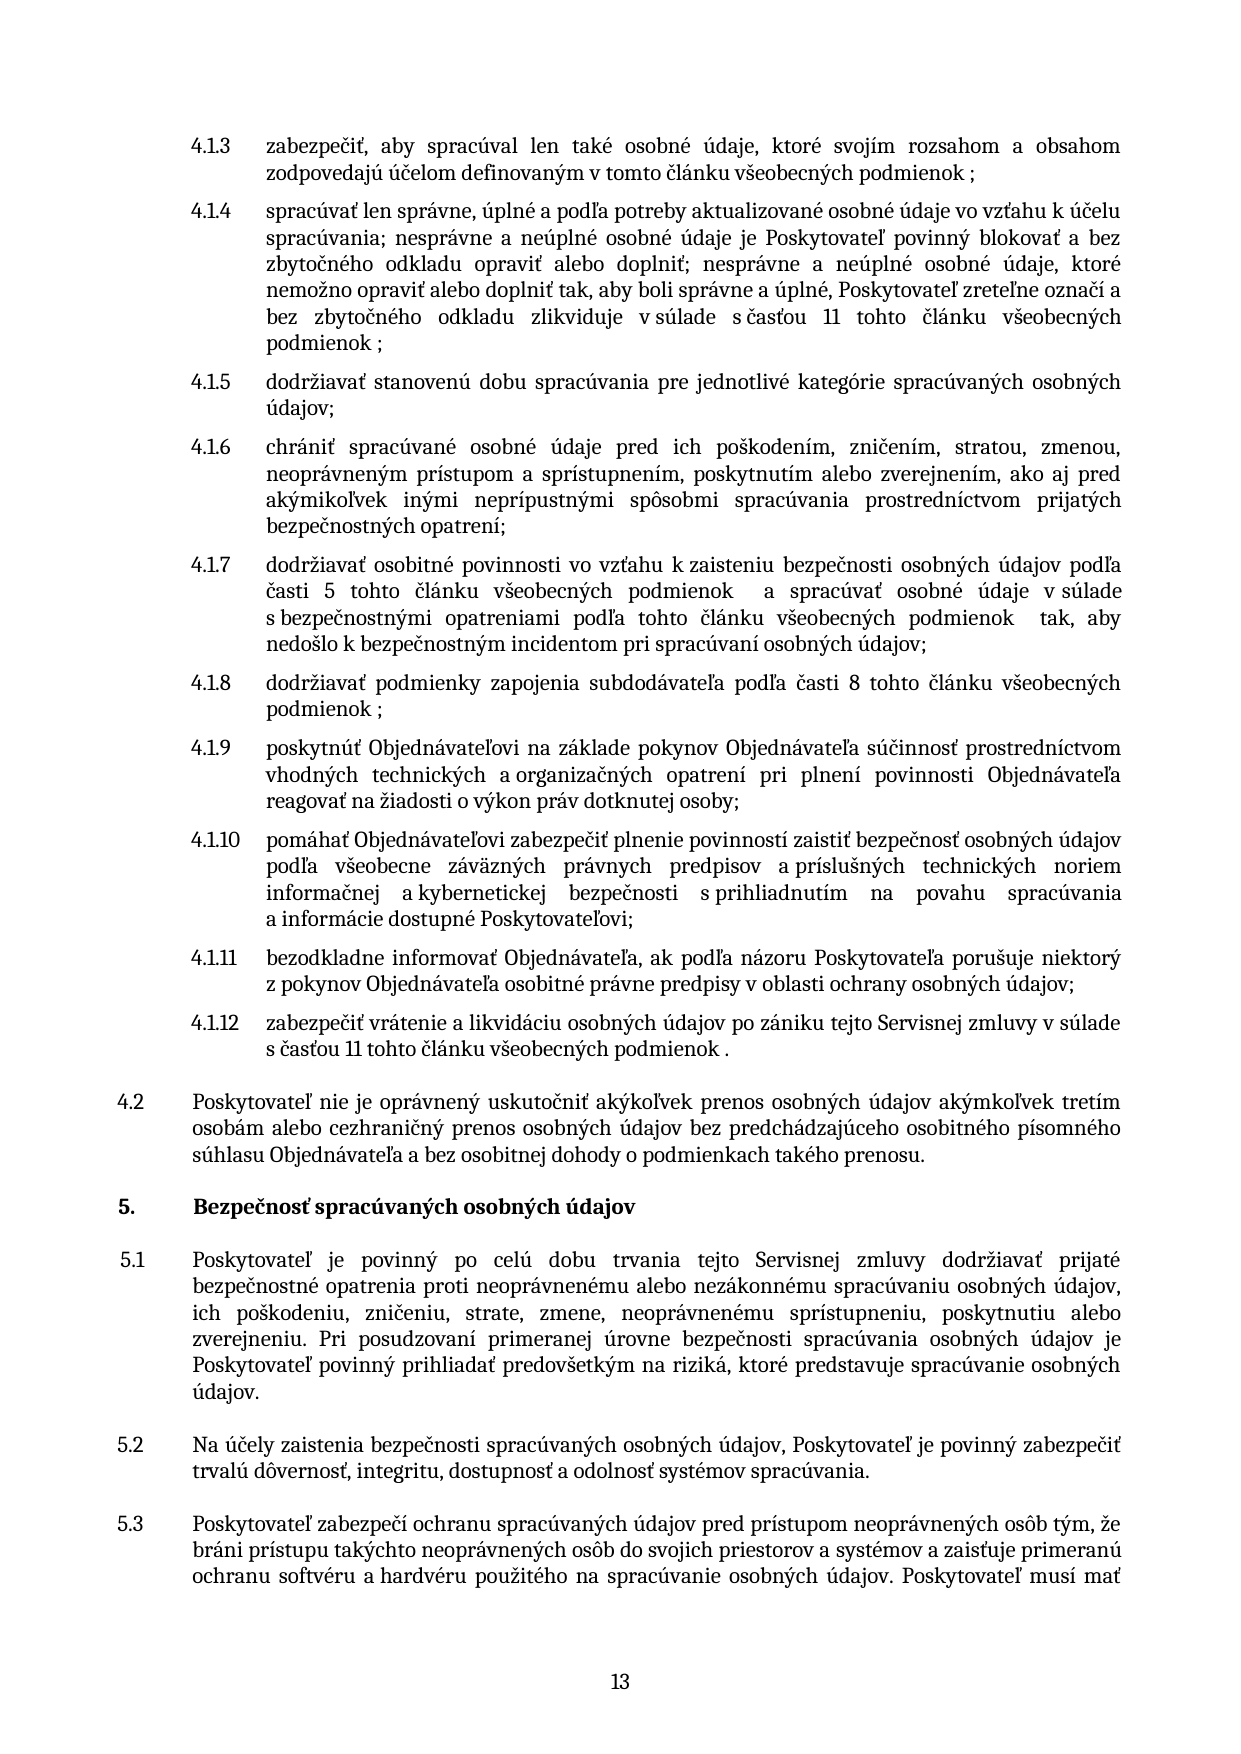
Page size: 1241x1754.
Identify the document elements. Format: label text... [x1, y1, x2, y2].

list dodržiavať stanovenú dobu spracúvania pre jednotlivé kategórie spracúvaných osobných údajov; [191, 369, 1122, 421]
list Poskytovateľ je povinný po celú dobu trvania tejto Servisnej zmluvy dodržiavať prijaté bezpečnostné opatrenia proti neoprávnenému alebo nezákonnému spracúvaniu osobných údajov, ich poškodeniu, zničeniu, strate, zmene, neoprávnenému sprístupneniu, poskytnutiu alebo zverejneniu. Pri posudzovaní primeranej úrovne bezpečnosti spracúvania osobných údajov je Poskytovateľ povinný prihliadať predovšetkým na riziká, ktoré predstavuje spracúvanie osobných údajov. [120, 1247, 1122, 1405]
list zabezpečiť vrátenie a likvidáciu osobných údajov po zániku tejto Servisnej zmluvy v súlade s časťou 11 tohto článku všeobecných podmienok . [191, 1010, 1122, 1062]
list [117, 1510, 1122, 1589]
list pomáhať Objednávateľovi zabezpečiť plnenie povinností zaistiť bezpečnosť osobných údajov podľa všeobecne záväzných právnych predpisov a príslušných technických noriem informačnej a kybernetickej bezpečnosti s prihliadnutím na povahu spracúvania a informácie dostupné Poskytovateľovi; [191, 827, 1122, 932]
list poskytnúť Objednávateľovi na základe pokynov Objednávateľa súčinnosť prostredníctvom vhodných technických a organizačných opatrení pri plnení povinnosti Objednávateľa reagovať na žiadosti o výkon práv dotknutej osoby; [191, 735, 1122, 814]
list zabezpečiť, aby spracúval len také osobné údaje, ktoré svojím rozsahom a obsahom zodpovedajú účelom definovaným v tomto článku všeobecných podmienok ; [191, 133, 1122, 186]
list dodržiavať podmienky zapojenia subdodávateľa podľa časti 8 tohto článku všeobecných podmienok ; [191, 670, 1122, 722]
list chrániť spracúvané osobné údaje pred ich poškodením, zničením, stratou, zmenou, neoprávneným prístupom a sprístupnením, poskytnutím alebo zverejnením, ako aj pred akýmikoľvek inými neprípustnými spôsobmi spracúvania prostredníctvom prijatých bezpečnostných opatrení; [191, 434, 1122, 539]
list dodržiavať osobitné povinnosti vo vzťahu k zaisteniu bezpečnosti osobných údajov podľa časti 5 tohto článku všeobecných podmienok a spracúvať osobné údaje v súlade s bezpečnostnými opatreniami podľa tohto článku všeobecných podmienok tak, aby nedošlo k bezpečnostným incidentom pri spracúvaní osobných údajov; [191, 552, 1122, 657]
list Bezpečnosť spracúvaných osobných údajov [118, 1194, 1122, 1221]
list Na účely zaistenia bezpečnosti spracúvaných osobných údajov, Poskytovateľ je povinný zabezpečiť trvalú dôvernosť, integritu, dostupnosť a odolnosť systémov spracúvania. [117, 1431, 1122, 1484]
list bezodkladne informovať Objednávateľa, ak podľa názoru Poskytovateľa porušuje niektorý z pokynov Objednávateľa osobitné právne predpisy v oblasti ochrany osobných údajov; [191, 944, 1122, 997]
list spracúvať len správne, úplné a podľa potreby aktualizované osobné údaje vo vzťahu k účelu spracúvania; nesprávne a neúplné osobné údaje je Poskytovateľ povinný blokovať a bez zbytočného odkladu opraviť alebo doplniť; nesprávne a neúplné osobné údaje, ktoré nemožno opraviť alebo doplniť tak, aby boli správne a úplné, Poskytovateľ zreteľne označí a bez zbytočného odkladu zlikviduje v súlade s časťou 11 tohto článku všeobecných podmienok ; [191, 198, 1122, 356]
list Poskytovateľ nie je oprávnený uskutočniť akýkoľvek prenos osobných údajov akýmkoľvek tretím osobám alebo cezhraničný prenos osobných údajov bez predchádzajúceho osobitného písomného súhlasu Objednávateľa a bez osobitnej dohody o podmienkach takého prenosu. [117, 1089, 1122, 1168]
